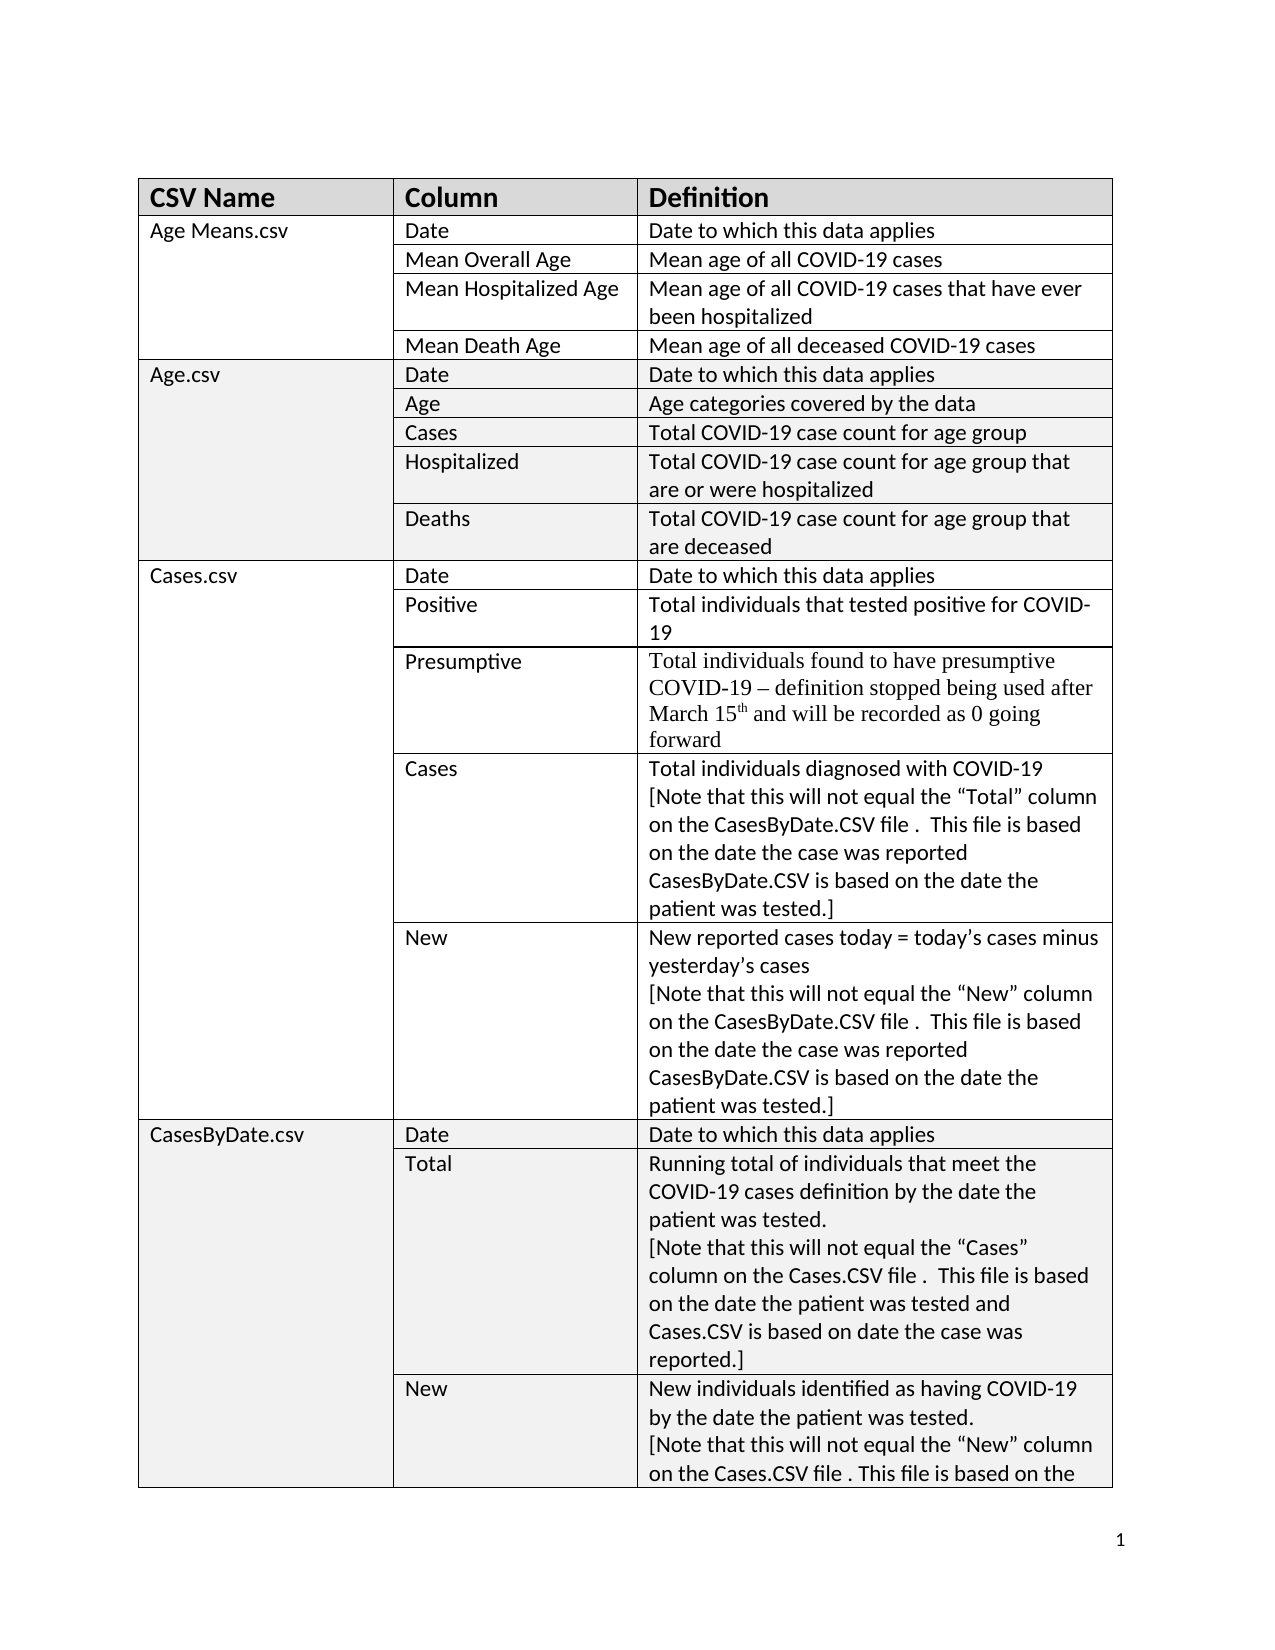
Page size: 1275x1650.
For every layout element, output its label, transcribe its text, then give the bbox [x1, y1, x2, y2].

table_cell Deaths [394, 504, 637, 560]
table_cell Total COVID-19 case count for age group [638, 418, 1112, 446]
table_cell Hospitalized [394, 447, 637, 503]
table_cell Age.csv [139, 360, 393, 560]
table_cell Date [394, 360, 637, 388]
table_cell Date to which this data applies [638, 561, 1112, 589]
table_cell Total individuals that tested positive for COVID-19 [638, 590, 1112, 646]
table_cell Cases [394, 754, 637, 922]
table_cell Total COVID-19 case count for age group that are deceased [638, 504, 1112, 560]
table_cell Date to which this data applies [638, 360, 1112, 388]
table_cell Mean Hospitalized Age [394, 274, 637, 330]
table_cell Total individuals diagnosed with COVID-19 [Note that this will not equal the “Total” column on the CasesByDate.CSV file . This file is based on the date the case was reported CasesByDate.CSV is based on the date the patient was tested.] [638, 754, 1112, 922]
table_header Definition [638, 179, 1112, 215]
table_cell Age [394, 389, 637, 417]
table_cell Age Means.csv [139, 216, 393, 359]
table_cell New [394, 923, 637, 1119]
table_cell Total individuals found to have presumptive COVID-19 – definition stopped being used after March 15th and will be recorded as 0 going forward [638, 648, 1112, 753]
table_cell Running total of individuals that meet the COVID-19 cases definition by the date the patient was tested. [Note that this will not equal the “Cases” column on the Cases.CSV file . This file is based on the date the patient was tested and Cases.CSV is based on date the case was reported.] [638, 1149, 1112, 1373]
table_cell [638, 1375, 1112, 1487]
table_cell Date [394, 1120, 637, 1148]
table_cell Date to which this data applies [638, 1120, 1112, 1148]
table_cell Mean Overall Age [394, 245, 637, 273]
table_cell Age categories covered by the data [638, 389, 1112, 417]
table_cell New [394, 1375, 637, 1487]
table_cell New reported cases today = today’s cases minus yesterday’s cases [Note that this will not equal the “New” column on the CasesByDate.CSV file . This file is based on the date the case was reported CasesByDate.CSV is based on the date the patient was tested.] [638, 923, 1112, 1119]
table_header CSV Name [139, 179, 393, 215]
table_cell Cases.csv [139, 561, 393, 1119]
table_cell Date [394, 561, 637, 589]
table_cell Cases [394, 418, 637, 446]
table_cell Mean age of all COVID-19 cases that have ever been hospitalized [638, 274, 1112, 330]
table_cell CasesByDate.csv [139, 1120, 393, 1487]
table_cell Mean age of all deceased COVID-19 cases [638, 331, 1112, 359]
table_cell Presumptive [394, 648, 637, 753]
table_cell Date [394, 216, 637, 244]
table_cell Mean age of all COVID-19 cases [638, 245, 1112, 273]
table_header Column [394, 179, 637, 215]
table_cell Total [394, 1149, 637, 1373]
table_cell Total COVID-19 case count for age group that are or were hospitalized [638, 447, 1112, 503]
table_cell Mean Death Age [394, 331, 637, 359]
table_cell Date to which this data applies [638, 216, 1112, 244]
table_cell Positive [394, 590, 637, 646]
